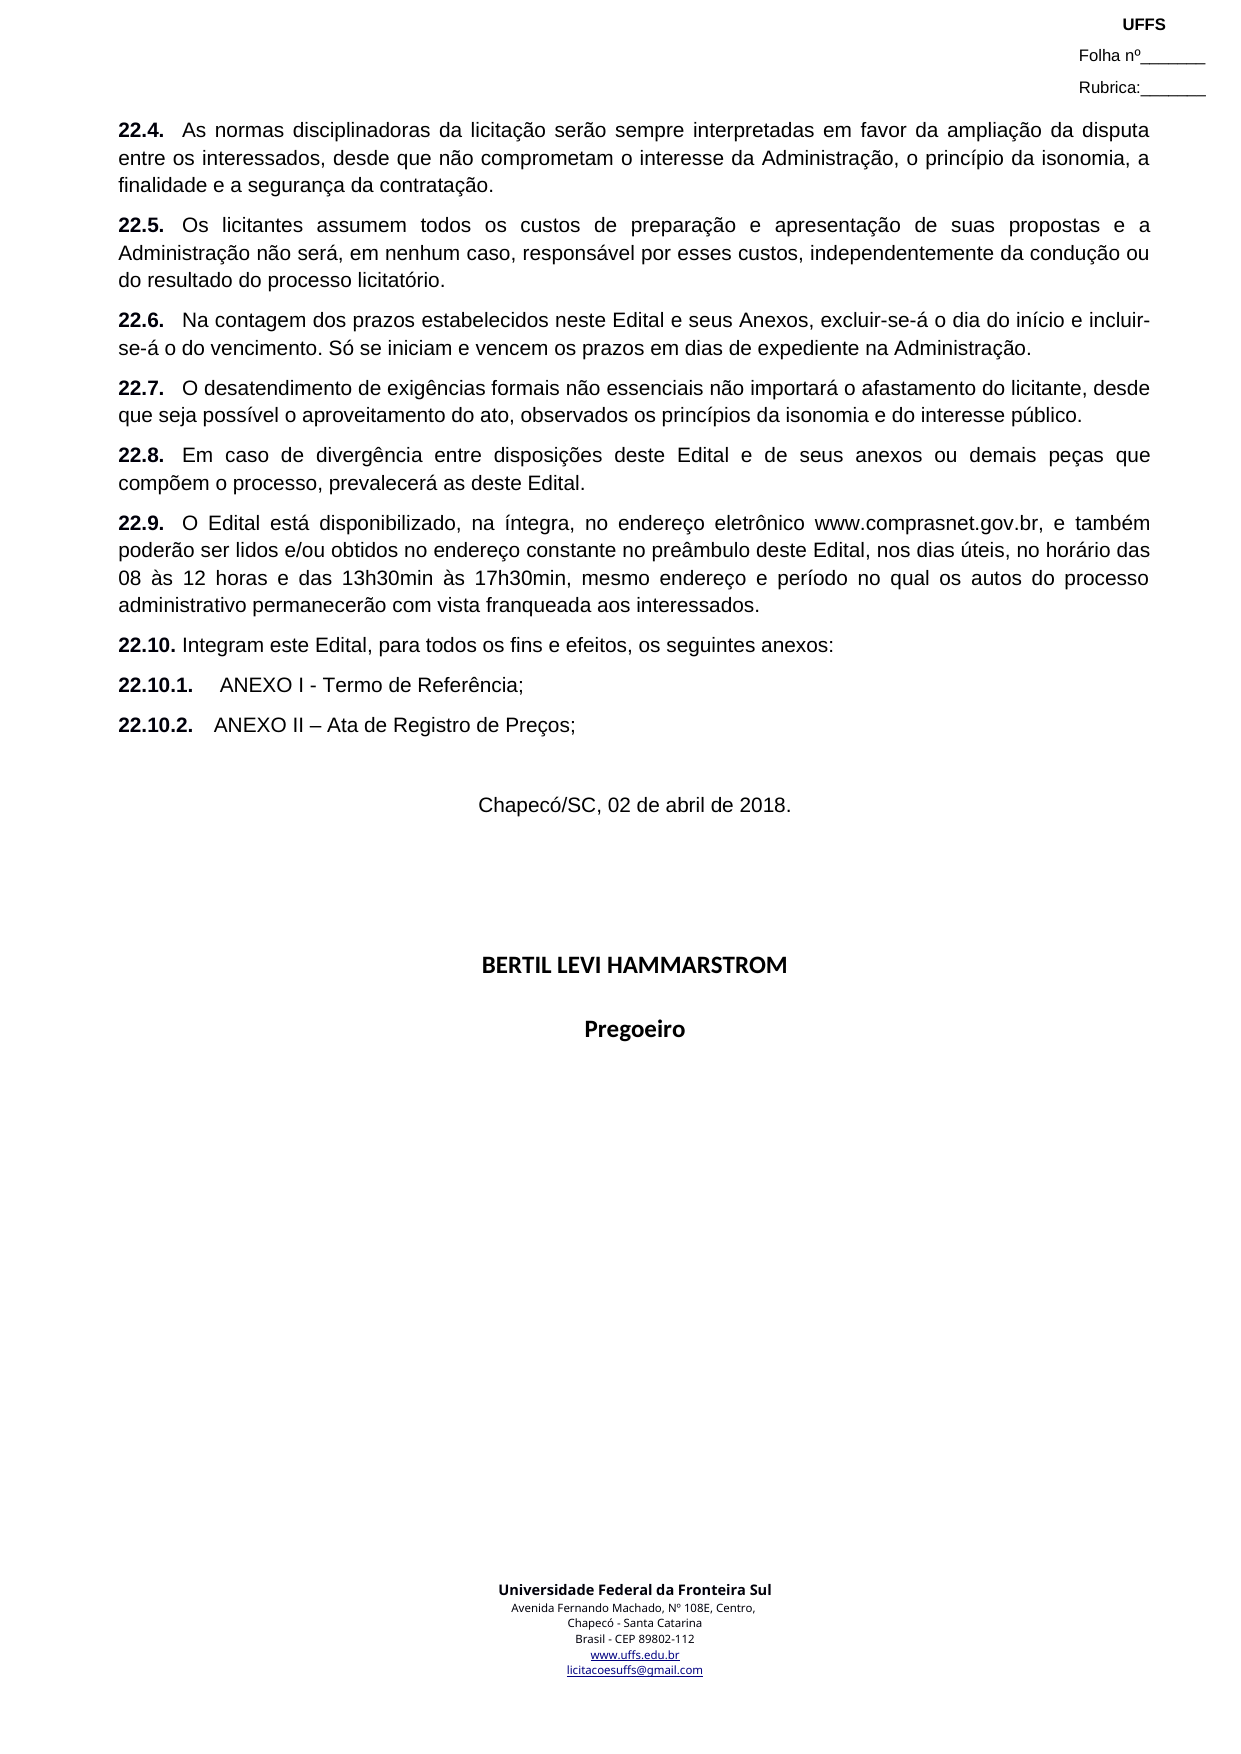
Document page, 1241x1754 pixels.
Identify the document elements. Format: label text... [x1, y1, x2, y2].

list ANEXO II – Ata de Registro de Preços; [118, 713, 1152, 737]
list ANEXO I - Termo de Referência; [118, 673, 1152, 697]
text Pregoeiro [118, 1013, 1152, 1044]
list O Edital está disponibilizado, na íntegra, no endereço eletrônico www.comprasnet.gov.br, e também poderão ser lidos e/ou obtidos no endereço constante no preâmbulo deste Edital, nos dias úteis, no horário das 08 às 12 horas e das 13h30min às 17h30min, mesmo endereço e período no qual os autos do processo administrativo permanecerão com vista franqueada aos interessados. [118, 511, 1152, 617]
text Chapecó/SC, 02 de abril de 2018. [118, 793, 1152, 817]
list O desatendimento de exigências formais não essenciais não importará o afastamento do licitante, desde que seja possível o aproveitamento do ato, observados os princípios da isonomia e do interesse público. [118, 376, 1152, 427]
text BERTIL LEVI HAMMARSTROM [118, 949, 1152, 979]
list Na contagem dos prazos estabelecidos neste Edital e seus Anexos, excluir-se-á o dia do início e incluir-se-á o do vencimento. Só se iniciam e vencem os prazos em dias de expediente na Administração. [118, 308, 1152, 359]
list Em caso de divergência entre disposições deste Edital e de seus anexos ou demais peças que compõem o processo, prevalecerá as deste Edital. [118, 443, 1152, 494]
list Os licitantes assumem todos os custos de preparação e apresentação de suas propostas e a Administração não será, em nenhum caso, responsável por esses custos, independentemente da condução ou do resultado do processo licitatório. [118, 213, 1152, 292]
list As normas disciplinadoras da licitação serão sempre interpretadas em favor da ampliação da disputa entre os interessados, desde que não comprometam o interesse da Administração, o princípio da isonomia, a finalidade e a segurança da contratação. [118, 118, 1152, 197]
list Integram este Edital, para todos os fins e efeitos, os seguintes anexos: [118, 633, 1152, 657]
